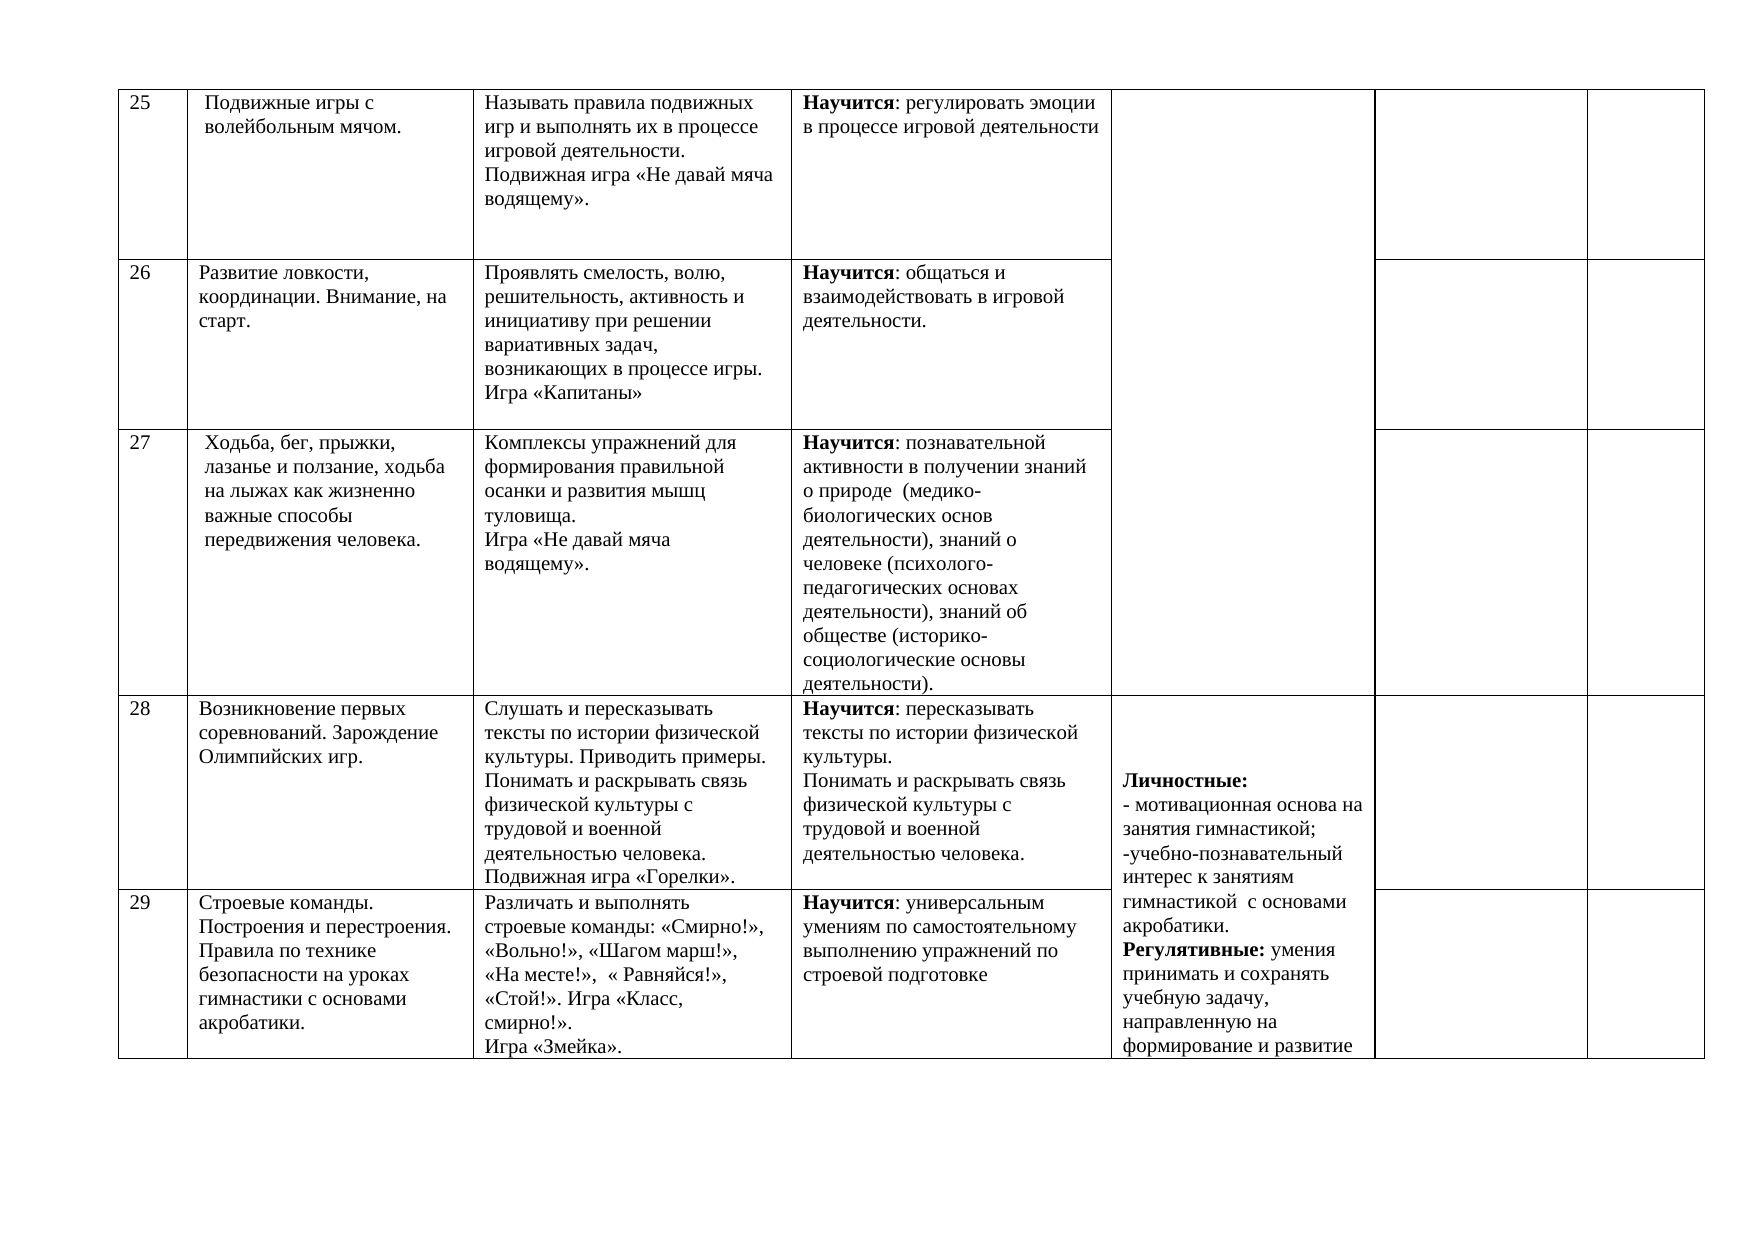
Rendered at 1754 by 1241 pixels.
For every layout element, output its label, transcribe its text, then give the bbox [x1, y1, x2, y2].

table_cell Научится: познавательной активности в получении знаний о природе (медико-биологических основ деятельности), знаний о человеке (психолого-педагогических основах деятельности), знаний об обществе (историко-социологические основы деятельности). [792, 430, 1111, 695]
table_cell [1588, 90, 1704, 259]
table_cell [1588, 430, 1704, 695]
table_cell [1588, 260, 1704, 429]
table_cell 27 [119, 430, 187, 695]
table_cell [1588, 696, 1704, 888]
table_cell 26 [119, 260, 187, 429]
table_cell Называть правила подвижных игр и выполнять их в процессе игровой деятельности. Подвижная игра «Не давай мяча водящему». [474, 90, 791, 259]
table_cell [1376, 260, 1587, 429]
table_cell Научится: универсальным умениям по самостоятельному выполнению упражнений по строевой подготовке [792, 890, 1111, 1058]
table_cell [1376, 890, 1587, 1058]
table_cell Комплексы упражнений для формирования правильной осанки и развития мышц туловища. Игра «Не давай мяча водящему». [474, 430, 791, 695]
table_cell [188, 90, 473, 259]
table_cell Слушать и пересказывать тексты по истории физической культуры. Приводить примеры. Понимать и раскрывать связь физической культуры с трудовой и военной деятельностью человека. Подвижная игра «Горелки». [474, 696, 791, 888]
table_cell [1376, 430, 1587, 695]
table_cell Научится: общаться и взаимодействовать в игровой деятельности. [792, 260, 1111, 429]
table_cell Ходьба, бег, прыжки, лазанье и ползание, ходьба на лыжах как жизненно важные способы передвижения человека. [188, 430, 473, 695]
table_cell 29 [119, 890, 187, 1058]
table_cell 28 [119, 696, 187, 888]
table_cell 25 [119, 90, 187, 259]
table_cell Развитие ловкости, координации. Внимание, на старт. [188, 260, 473, 429]
table_cell Строевые команды. Построения и перестроения. Правила по технике безопасности на уроках гимнастики с основами акробатики. [188, 890, 473, 1058]
table_cell [1376, 696, 1587, 888]
table_cell Различать и выполнять строевые команды: «Смирно!», «Вольно!», «Шагом марш!», «На месте!», « Равняйся!», «Стой!». Игра «Класс, смирно!». Игра «Змейка». [474, 890, 791, 1058]
table_cell [1588, 890, 1704, 1058]
table_cell Личностные: - мотивационная основа на занятия гимнастикой; -учебно-познавательный интерес к занятиям гимнастикой с основами акробатики. Регулятивные: умения принимать и сохранять учебную задачу, направленную на формирование и развитие двигательных качеств (гибкости); - планировать свои действия при выполнении комплексов упражнений с предметами и без и условиями их реализации; - учитывать правило в планировании и контроле способа решения; - адекватно воспринимать оценку учителя; -оценивать правильность выполнения двигательных действий. Познавательные: - осуществлять анализ выполненных действий; - активно включаться в процесс выполнения заданий по гимнастике с основами акробатики; - выражать творческое отношение к выполнению комплексов общеразвивающих упражнений. Коммуникативные: - уметь слушать и вступать в диалог; -участвовать в коллективном обсуждении акробатических комбинаций. [1112, 696, 1374, 1058]
table_cell Научится: пересказывать тексты по истории физической культуры. Понимать и раскрывать связь физической культуры с трудовой и военной деятельностью человека. [792, 696, 1111, 888]
table_cell [1376, 90, 1587, 259]
table_cell Возникновение первых соревнований. Зарождение Олимпийских игр. [188, 696, 473, 888]
table_cell Проявлять смелость, волю, решительность, активность и инициативу при решении вариативных задач, возникающих в процессе игры. Игра «Капитаны» [474, 260, 791, 429]
table_cell Научится: регулировать эмоции в процессе игровой деятельности [792, 90, 1111, 259]
